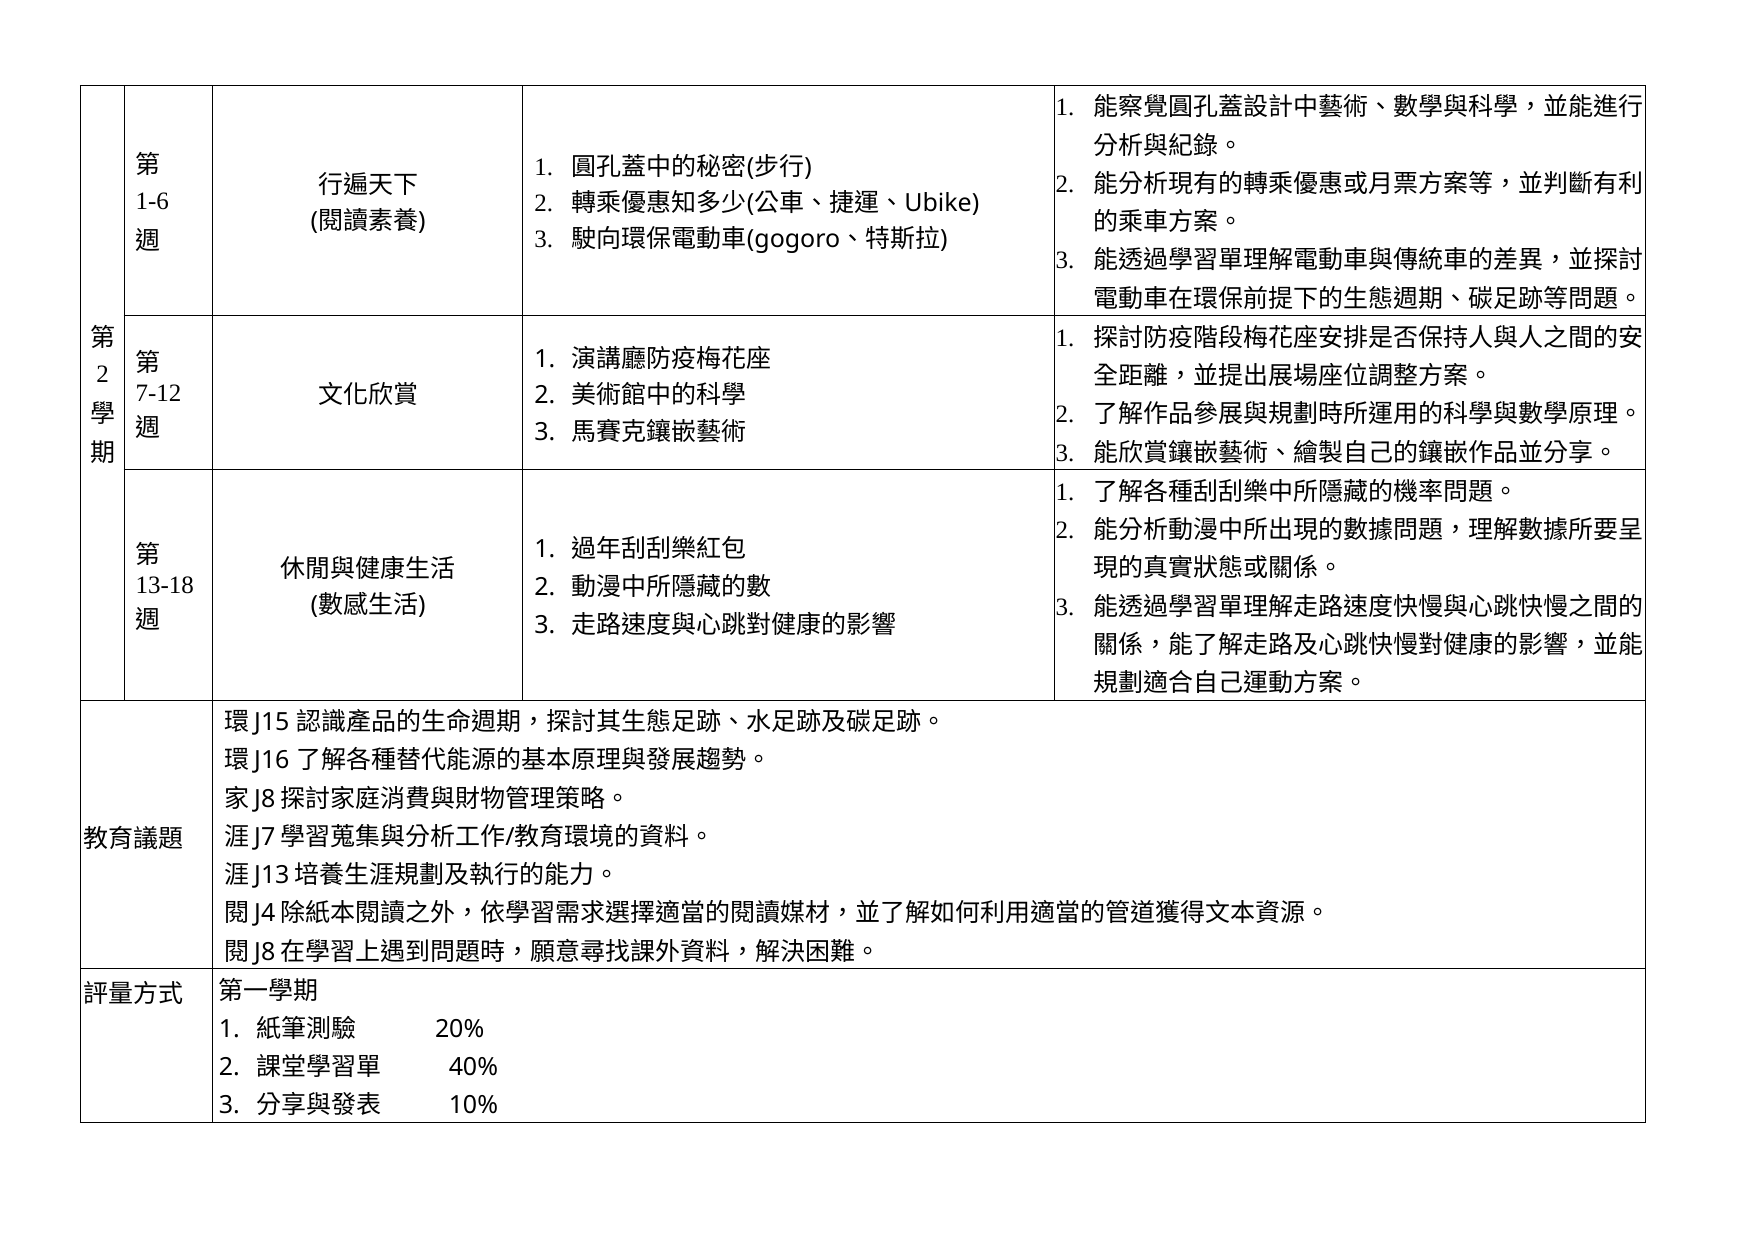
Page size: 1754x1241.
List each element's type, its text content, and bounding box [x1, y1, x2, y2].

table_cell 環J15 認識產品的生命週期，探討其生態足跡、水足跡及碳足跡。 環J16 了解各種替代能源的基本原理與發展趨勢。 家J8探討家庭消費與財物管理策略。 涯J7學習蒐集與分析工作/教育環境的資料。 涯J13培養生涯規劃及執行的能力。 閱J4除紙本閱讀之外，依學習需求選擇適當的閱讀媒材，並了解如何利用適當的管道獲得文本資源。 閱J8在學習上遇到問題時，願意尋找課外資料，解決困難。 [213, 701, 1645, 968]
table_cell 能察覺圓孔蓋設計中藝術、數學與科學，並能進行分析與紀錄。 能分析現有的轉乘優惠或月票方案等，並判斷有利的乘車方案。 能透過學習單理解電動車與傳統車的差異，並探討電動車在環保前提下的生態週期、碳足跡等問題。 [1055, 86, 1645, 315]
table_cell 行遍天下 (閱讀素養) [213, 86, 522, 315]
table_cell 圓孔蓋中的秘密(步行) 轉乘優惠知多少(公車、捷運、Ubike) 駛向環保電動車(gogoro、特斯拉) [523, 86, 1054, 315]
table_cell 文化欣賞 [213, 316, 522, 469]
table_cell 第 2 學期 [81, 86, 124, 700]
table_cell 休閒與健康生活 (數感生活) [213, 470, 522, 700]
table_cell 了解各種刮刮樂中所隱藏的機率問題。 能分析動漫中所出現的數據問題，理解數據所要呈現的真實狀態或關係。 能透過學習單理解走路速度快慢與心跳快慢之間的關係，能了解走路及心跳快慢對健康的影響，並能規劃適合自己運動方案。 [1055, 470, 1645, 700]
table_cell 第 1-6 週 [125, 86, 212, 315]
table_cell 第 7-12 週 [125, 316, 212, 469]
table_cell 探討防疫階段梅花座安排是否保持人與人之間的安全距離，並提出展場座位調整方案。 了解作品參展與規劃時所運用的科學與數學原理。 能欣賞鑲嵌藝術、繪製自己的鑲嵌作品並分享。 [1055, 316, 1645, 469]
table_cell 評量方式 [81, 969, 212, 1122]
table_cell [213, 969, 1645, 1122]
table_cell 演講廳防疫梅花座 美術館中的科學 馬賽克鑲嵌藝術 [523, 316, 1054, 469]
table_cell 過年刮刮樂紅包 動漫中所隱藏的數 走路速度與心跳對健康的影響 [523, 470, 1054, 700]
table_cell 第 13-18週 [125, 470, 212, 700]
table_cell 教育議題 [81, 701, 212, 968]
